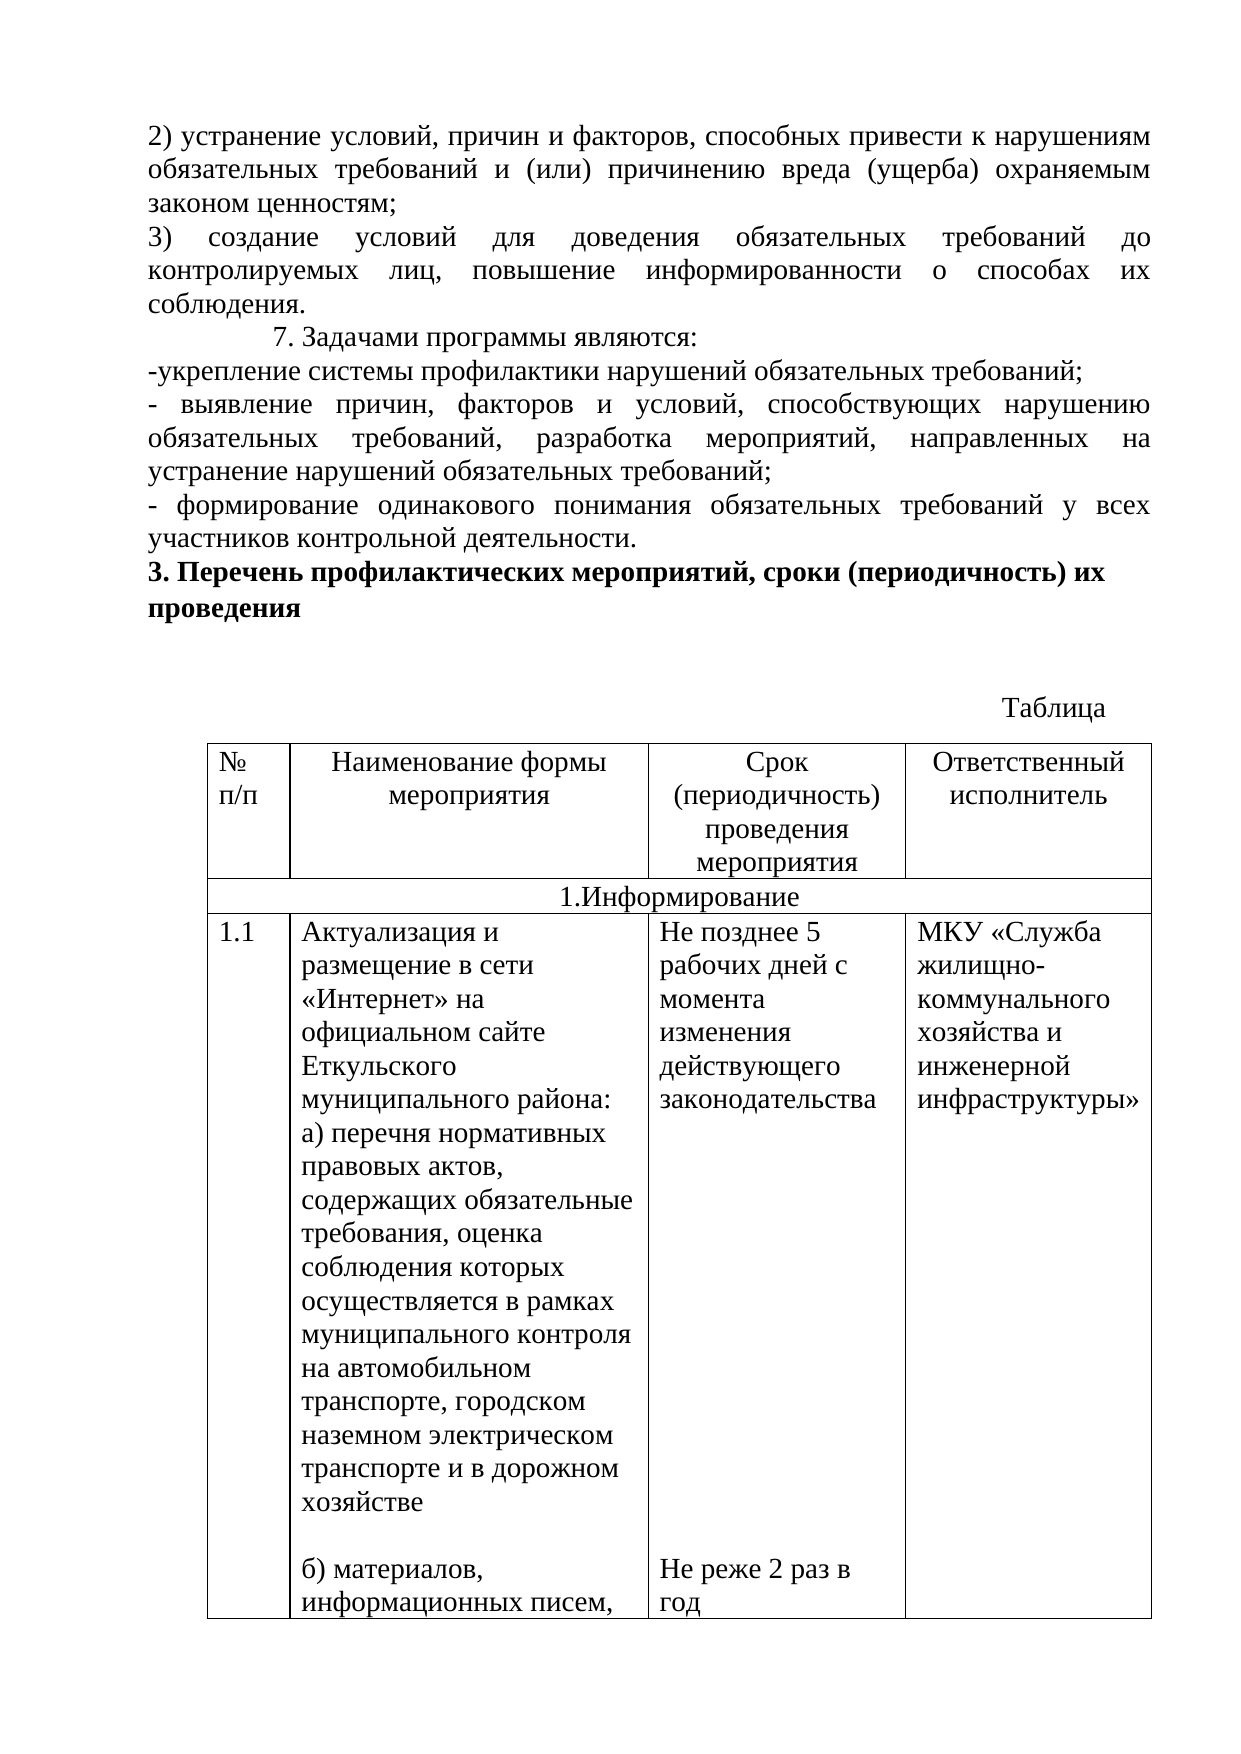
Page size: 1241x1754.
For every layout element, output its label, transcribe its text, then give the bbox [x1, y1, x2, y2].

text 3) создание условий для доведения обязательных требований до контролируемых лиц, повышение информированности о способах их соблюдения. [148, 219, 1152, 319]
table_header Наименование формы мероприятия [291, 744, 648, 878]
table_cell 1.Информирование [208, 879, 1151, 913]
table_cell 1.1 [208, 914, 289, 1618]
text 2) устранение условий, причин и факторов, способных привести к нарушениям обязательных требований и (или) причинению вреда (ущерба) охраняемым законом ценностям; [148, 118, 1152, 219]
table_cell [649, 914, 905, 1618]
text - формирование одинакового понимания обязательных требований у всех участников контрольной деятельности. [148, 487, 1152, 554]
table_header Срок (периодичность) проведения мероприятия [649, 744, 905, 878]
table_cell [906, 914, 1151, 1618]
table_header № п/п [208, 744, 289, 878]
text 7. Задачами программы являются: [207, 319, 1152, 353]
text Таблица [207, 690, 1152, 723]
text 3. Перечень профилактических мероприятий, сроки (периодичность) их проведения [148, 554, 1152, 624]
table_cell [291, 914, 648, 1618]
table_header Ответственный исполнитель [906, 744, 1151, 878]
text -укрепление системы профилактики нарушений обязательных требований; [148, 353, 1152, 386]
text - выявление причин, факторов и условий, способствующих нарушению обязательных требований, разработка мероприятий, направленных на устранение нарушений обязательных требований; [148, 386, 1152, 487]
